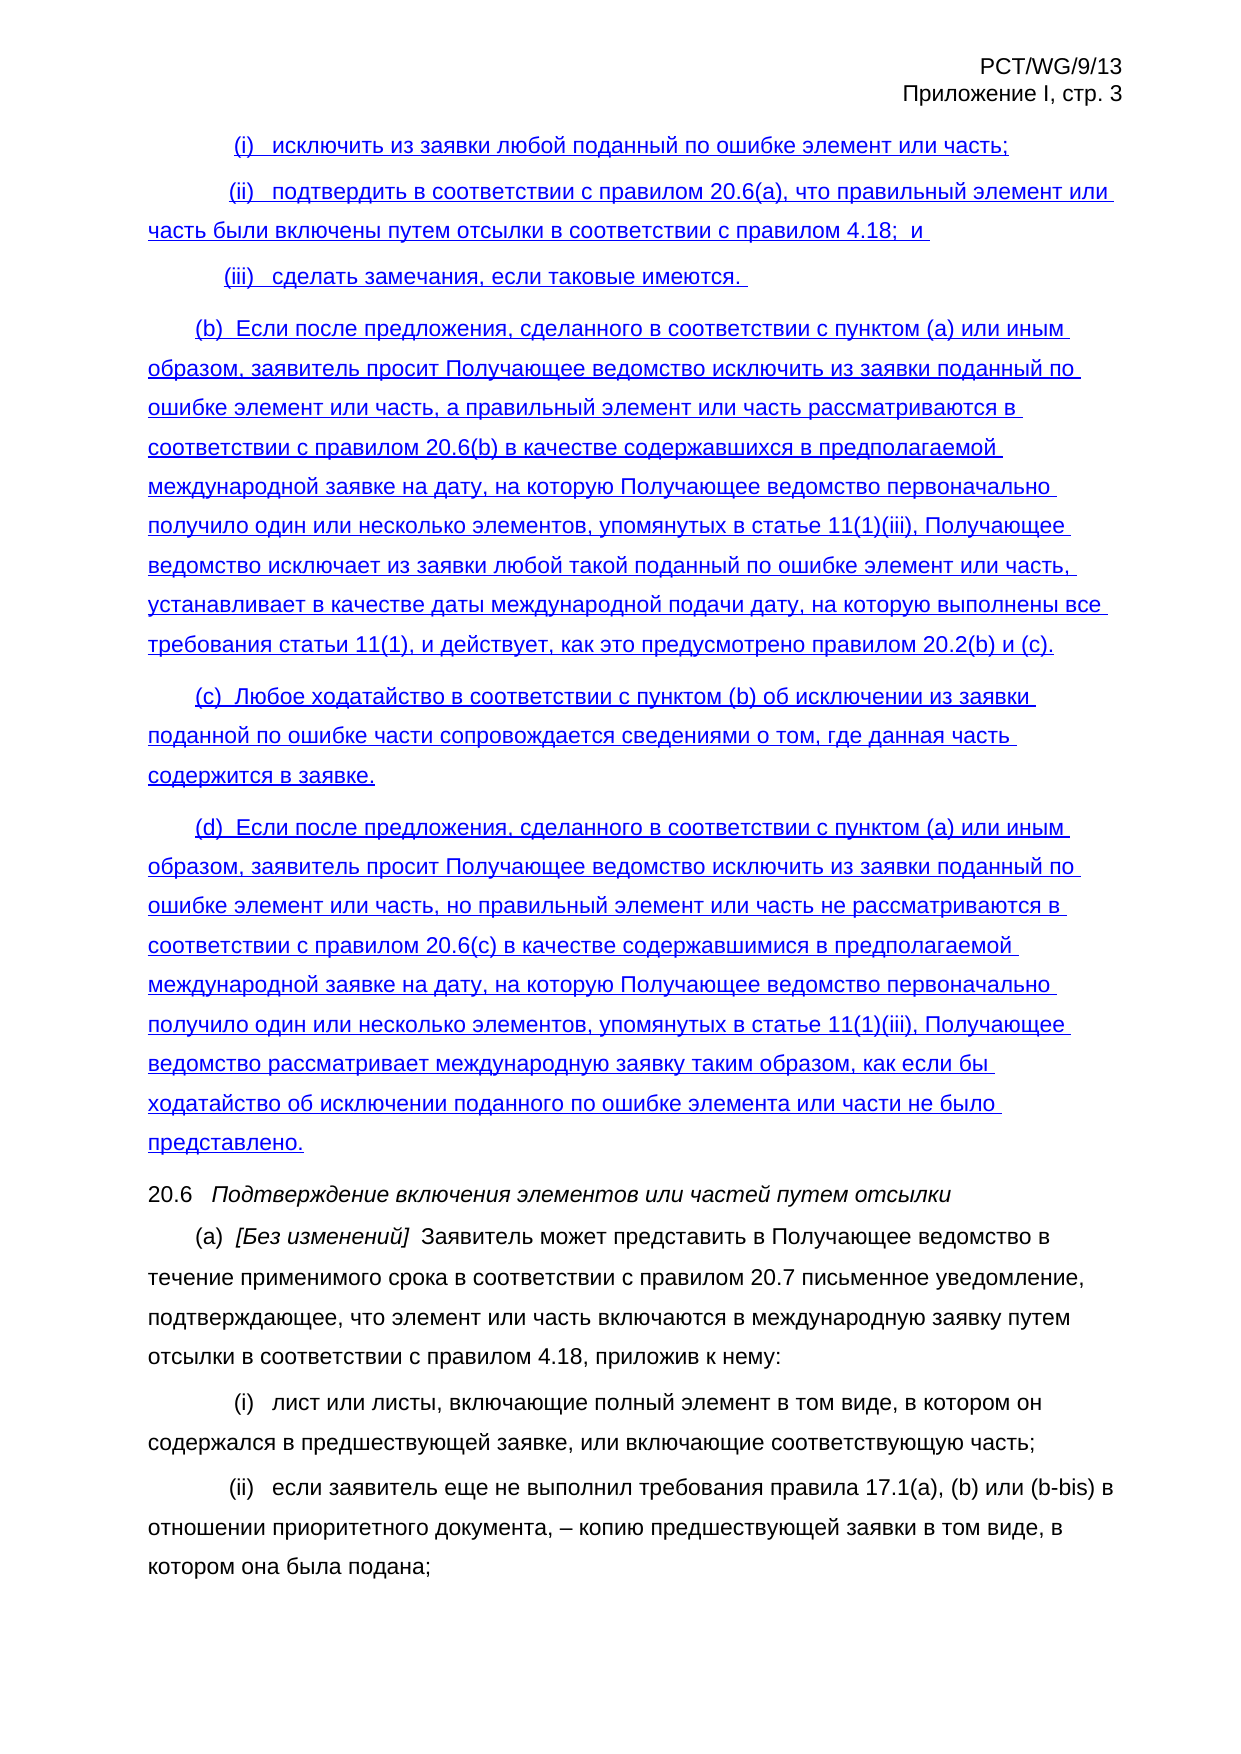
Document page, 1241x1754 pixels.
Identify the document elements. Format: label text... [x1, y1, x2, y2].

text (i) лист или листы, включающие полный элемент в том виде, в котором он содержался в предшествующей заявке, или включающие соответствующую часть; [148, 1389, 1122, 1455]
text (a) [Без изменений] Заявитель может представить в Получающее ведомство в течение применимого срока в соответствии с правилом 20.7 письменное уведомление, подтверждающее, что элемент или часть включаются в международную заявку путем отсылки в соответствии с правилом 4.18, приложив к нему: [148, 1220, 1122, 1370]
text (iii) сделать замечания, если таковые имеются. [148, 263, 1122, 289]
text (d) Если после предложения, сделанного в соответствии с пунктом (a) или иным образом, заявитель просит Получающее ведомство исключить из заявки поданный по ошибке элемент или часть, но правильный элемент или часть не рассматриваются в соответствии с правилом 20.6(c) в качестве содержавшимися в предполагаемой международной заявке на дату, на которую Получающее ведомство первоначально получило один или несколько элементов, упомянутых в статье 11(1)(iii), Получающее ведомство рассматривает международную заявку таким образом, как если бы ходатайство об исключении поданного по ошибке элемента или части не было представлено. [148, 813, 1122, 1156]
text 20.6 Подтверждение включения элементов или частей путем отсылки [148, 1181, 1122, 1208]
text (b) Если после предложения, сделанного в соответствии с пунктом (a) или иным образом, заявитель просит Получающее ведомство исключить из заявки поданный по ошибке элемент или часть, а правильный элемент или часть рассматриваются в соответствии с правилом 20.6(b) в качестве содержавшихся в предполагаемой международной заявке на дату, на которую Получающее ведомство первоначально получило один или несколько элементов, упомянутых в статье 11(1)(iii), Получающее ведомство исключает из заявки любой такой поданный по ошибке элемент или часть, устанавливает в качестве даты международной подачи дату, на которую выполнены все требования статьи 11(1), и действует, как это предусмотрено правилом 20.2(b) и (c). [148, 315, 1122, 657]
text (i) исключить из заявки любой поданный по ошибке элемент или часть; [148, 132, 1122, 158]
text (ii) если заявитель еще не выполнил требования правила 17.1(a), (b) или (b-bis) в отношении приоритетного документа, – копию предшествующей заявки в том виде, в котором она была подана; [148, 1474, 1122, 1579]
text (ii) подтвердить в соответствии с правилом 20.6(a), что правильный элемент или часть были включены путем отсылки в соответствии с правилом 4.18; и [148, 178, 1122, 244]
text (c) Любое ходатайство в соответствии с пунктом (b) об исключении из заявки поданной по ошибке части сопровождается сведениями о том, где данная часть содержится в заявке. [148, 683, 1122, 788]
